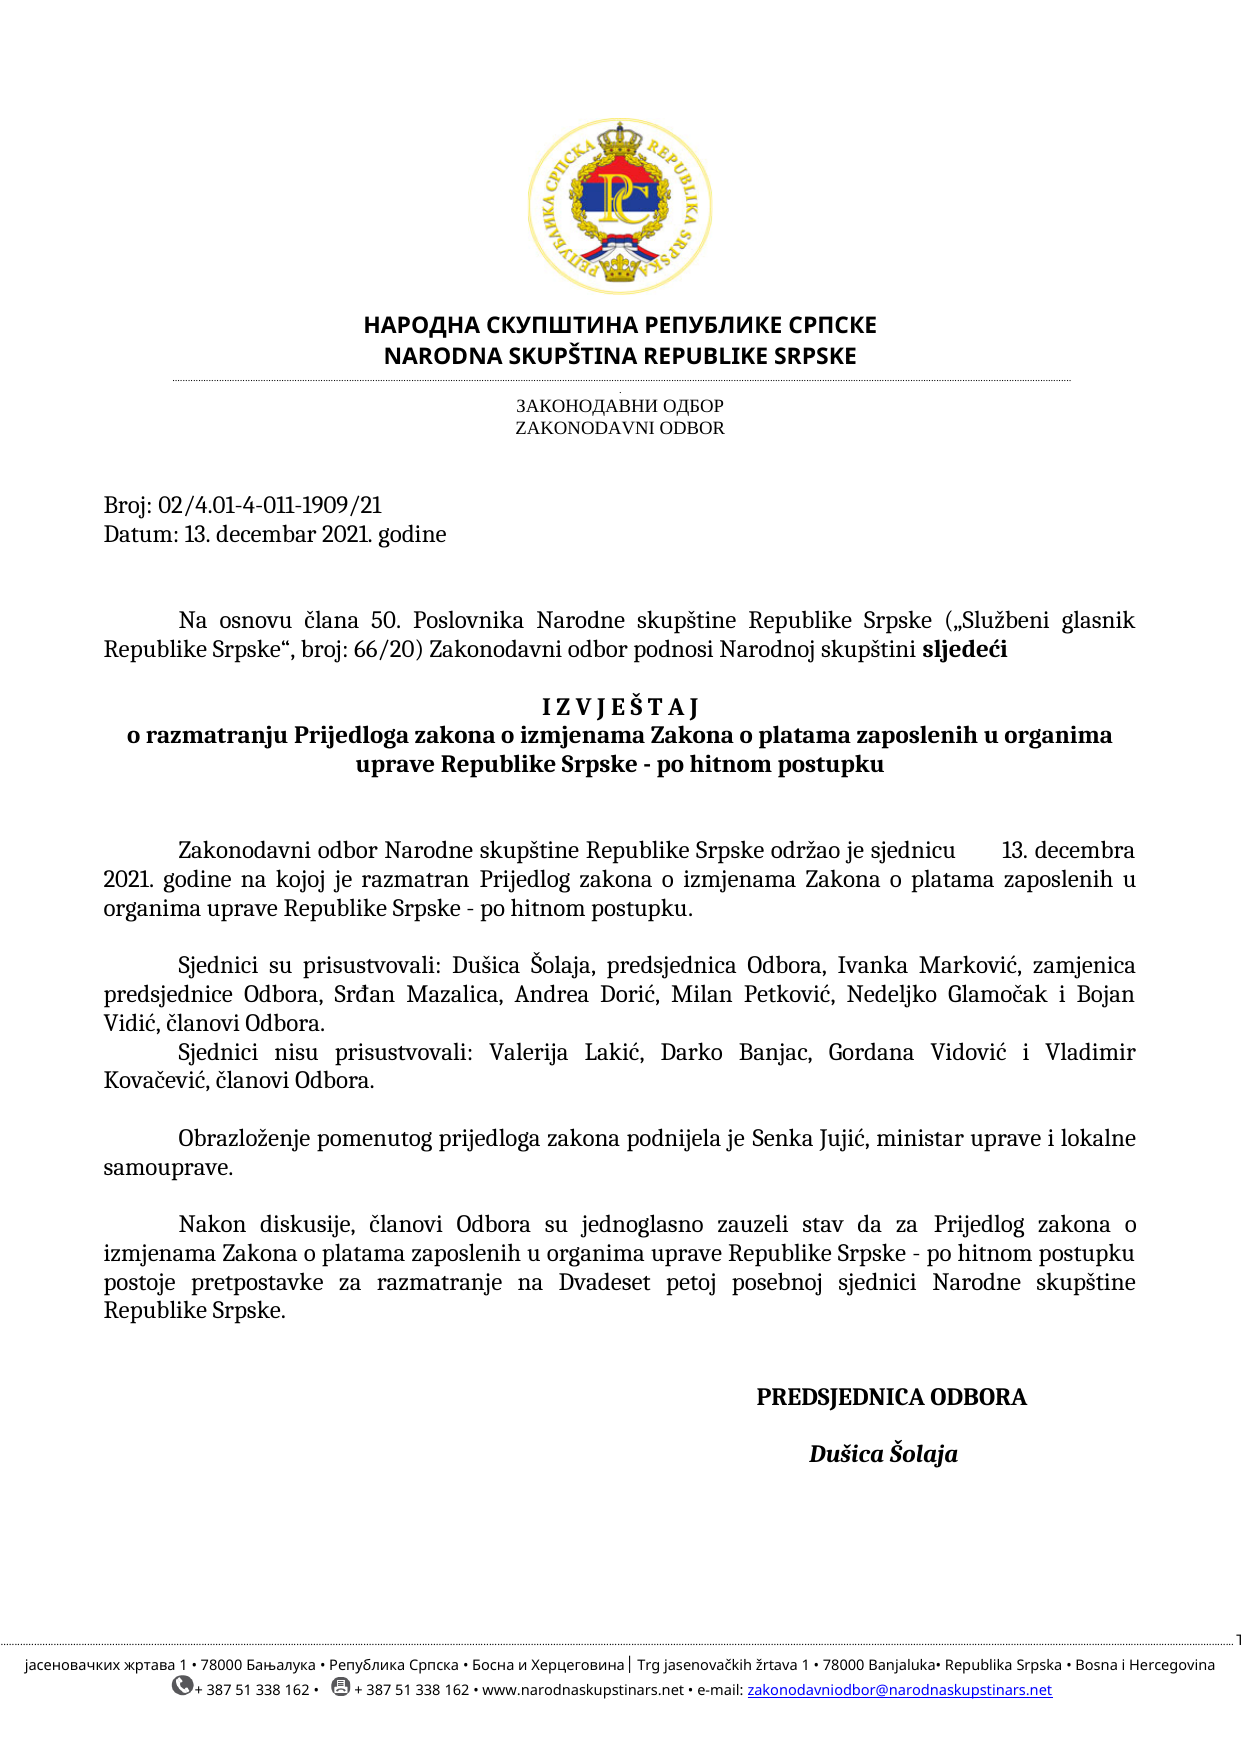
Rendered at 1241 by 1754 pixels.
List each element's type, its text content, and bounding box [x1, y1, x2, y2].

text o razmatranju Prijedloga zakona o izmjenama Zakona o platama zaposlenih u organima uprave Republike Srpske - po hitnom postupku [103, 721, 1137, 779]
text Obrazloženje pomenutog prijedloga zakona podnijela je Senka Jujić, ministar uprave i lokalne samouprave. [103, 1124, 1137, 1181]
text Sjednici nisu prisustvovali: Valerija Lakić, Darko Banjac, Gordana Vidović i Vladimir Kovačević, članovi Odbora. [103, 1037, 1137, 1095]
text Dušica Šolaja [103, 1440, 1137, 1469]
text Zakonodavni odbor Narodne skupštine Republike Srpske održao je sjednicu 13. decembra 2021. godine na kojoj je razmatran Prijedlog zakona o izmjenama Zakona o platama zaposlenih u organima uprave Republike Srpske - po hitnom postupku. [103, 836, 1137, 922]
text I Z V J E Š T A J [103, 692, 1137, 721]
text PREDSJEDNICA ODBORA [103, 1382, 1137, 1411]
text Broj: 02/4.01-4-011-1909/21 [103, 491, 1137, 520]
text Sjednici su prisustvovali: Dušica Šolaja, predsjednica Odbora, Ivanka Marković, zamjenica predsjednice Odbora, Srđan Mazalica, Andrea Dorić, Milan Petković, Nedeljko Glamočak i Bojan Vidić, članovi Odbora. [103, 951, 1137, 1037]
text Datum: 13. decembar 2021. godine [103, 520, 1137, 549]
text Na osnovu člana 50. Poslovnika Narodne skupštine Republike Srpske („Službeni glasnik Republike Srpske“, broj: 66/20) Zakonodavni odbor podnosi Narodnoj skupštini sljedeći [103, 606, 1137, 664]
text Nakon diskusije, članovi Odbora su jednoglasno zauzeli stav da za Prijedlog zakona o izmjenama Zakona o platama zaposlenih u organima uprave Republike Srpske - po hitnom postupku postoje pretpostavke za razmatranje na Dvadeset petoj posebnoj sjednici Narodne skupštine Republike Srpske. [103, 1210, 1137, 1325]
